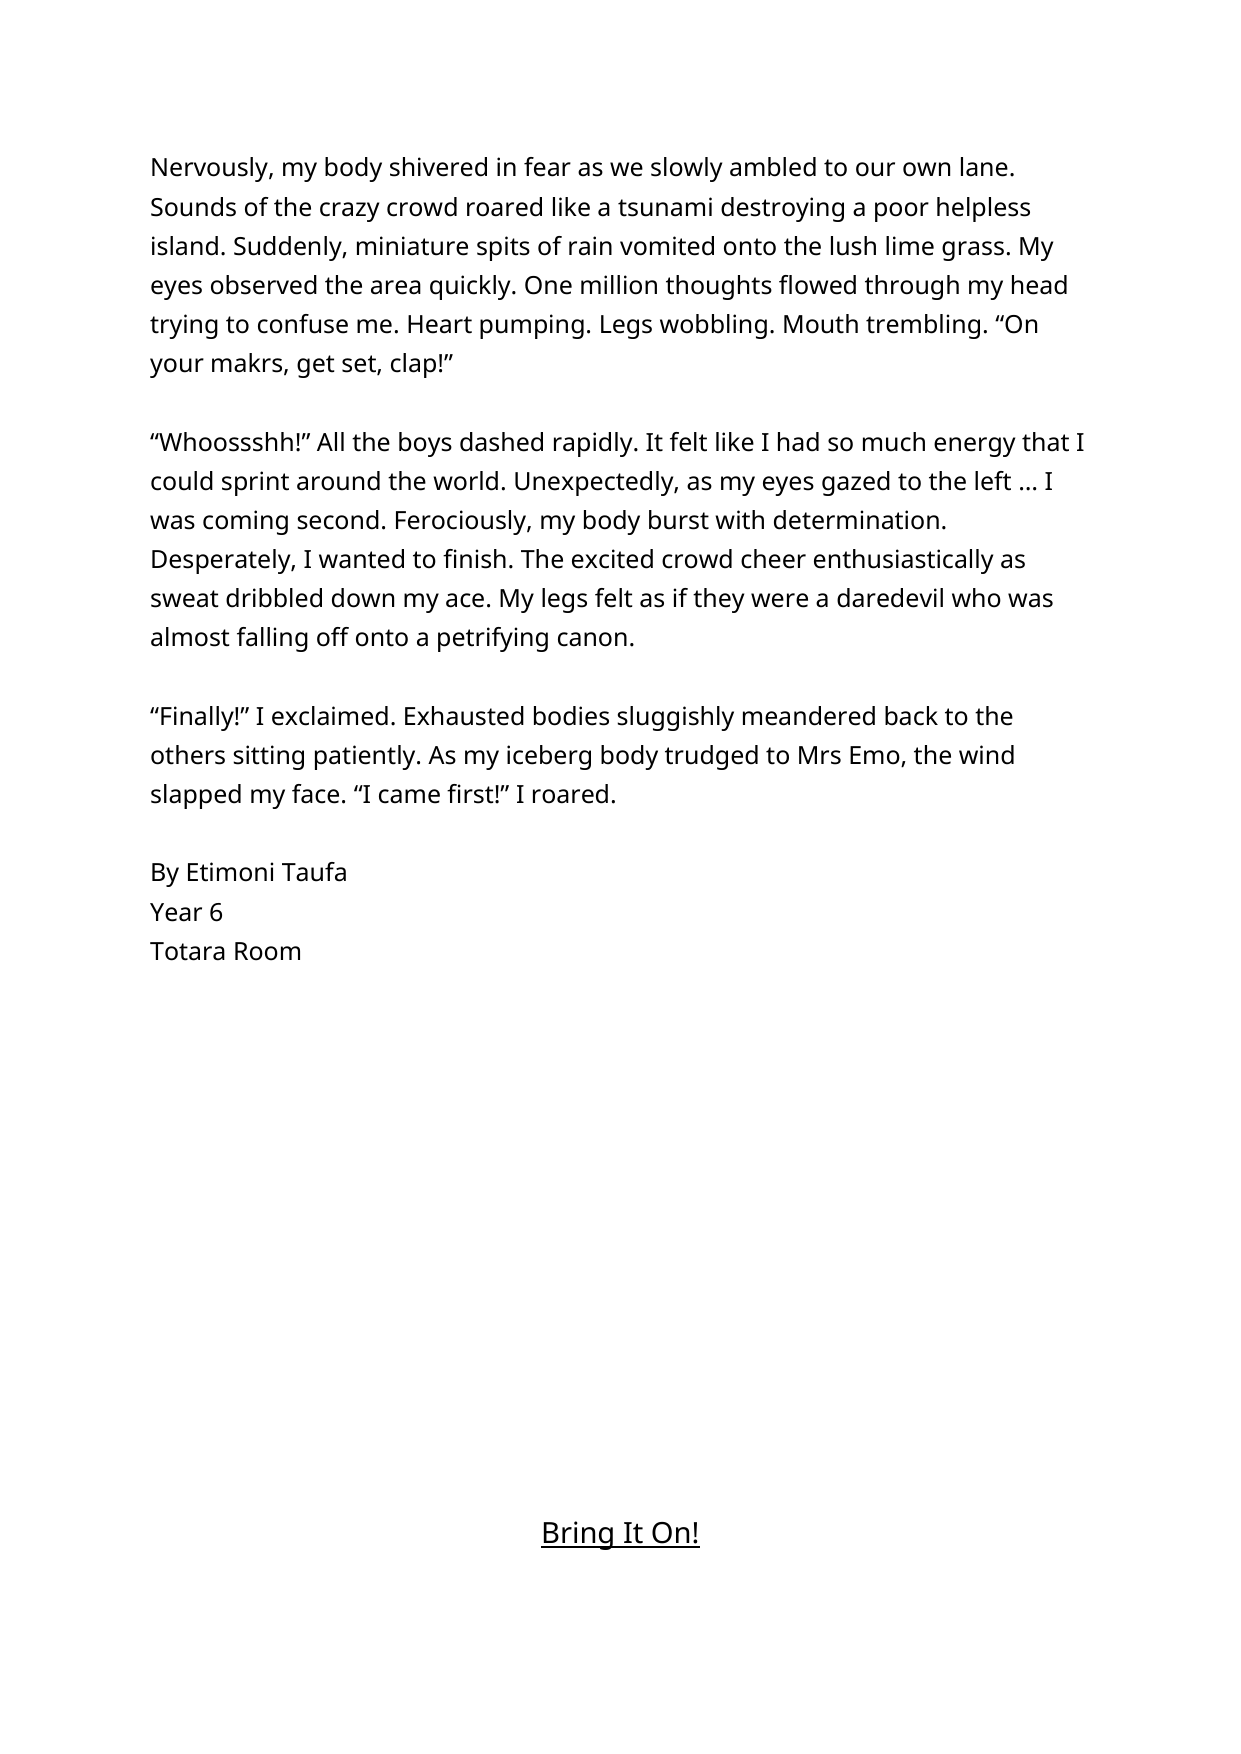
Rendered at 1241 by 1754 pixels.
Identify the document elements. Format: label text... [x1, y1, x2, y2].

text Totara Room [150, 933, 1090, 967]
text By Etimoni Taufa [150, 855, 1090, 889]
text “Finally!” I exclaimed. Exhausted bodies sluggishly meandered back to the others sitting patiently. As my iceberg body trudged to Mrs Emo, the wind slapped my face. “I came first!” I roared. [150, 698, 1090, 811]
text Nervously, my body shivered in fear as we slowly ambled to our own lane. Sounds of the crazy crowd roared like a tsunami destroying a poor helpless island. Suddenly, miniature spits of rain vomited onto the lush lime grass. My eyes observed the area quickly. One million thoughts flowed through my head trying to confuse me. Heart pumping. Legs wobbling. Mouth trembling. “On your makrs, get set, clap!” [150, 150, 1090, 380]
text Year 6 [150, 894, 1090, 928]
text Bring It On! [150, 1512, 1090, 1552]
text “Whoossshh!” All the boys dashed rapidly. It felt like I had so much energy that I could sprint around the world. Unexpectedly, as my eyes gazed to the left … I was coming second. Ferociously, my body burst with determination. Desperately, I wanted to finish. The excited crowd cheer enthusiastically as sweat dribbled down my ace. My legs felt as if they were a daredevil who was almost falling off onto a petrifying canon. [150, 424, 1090, 654]
